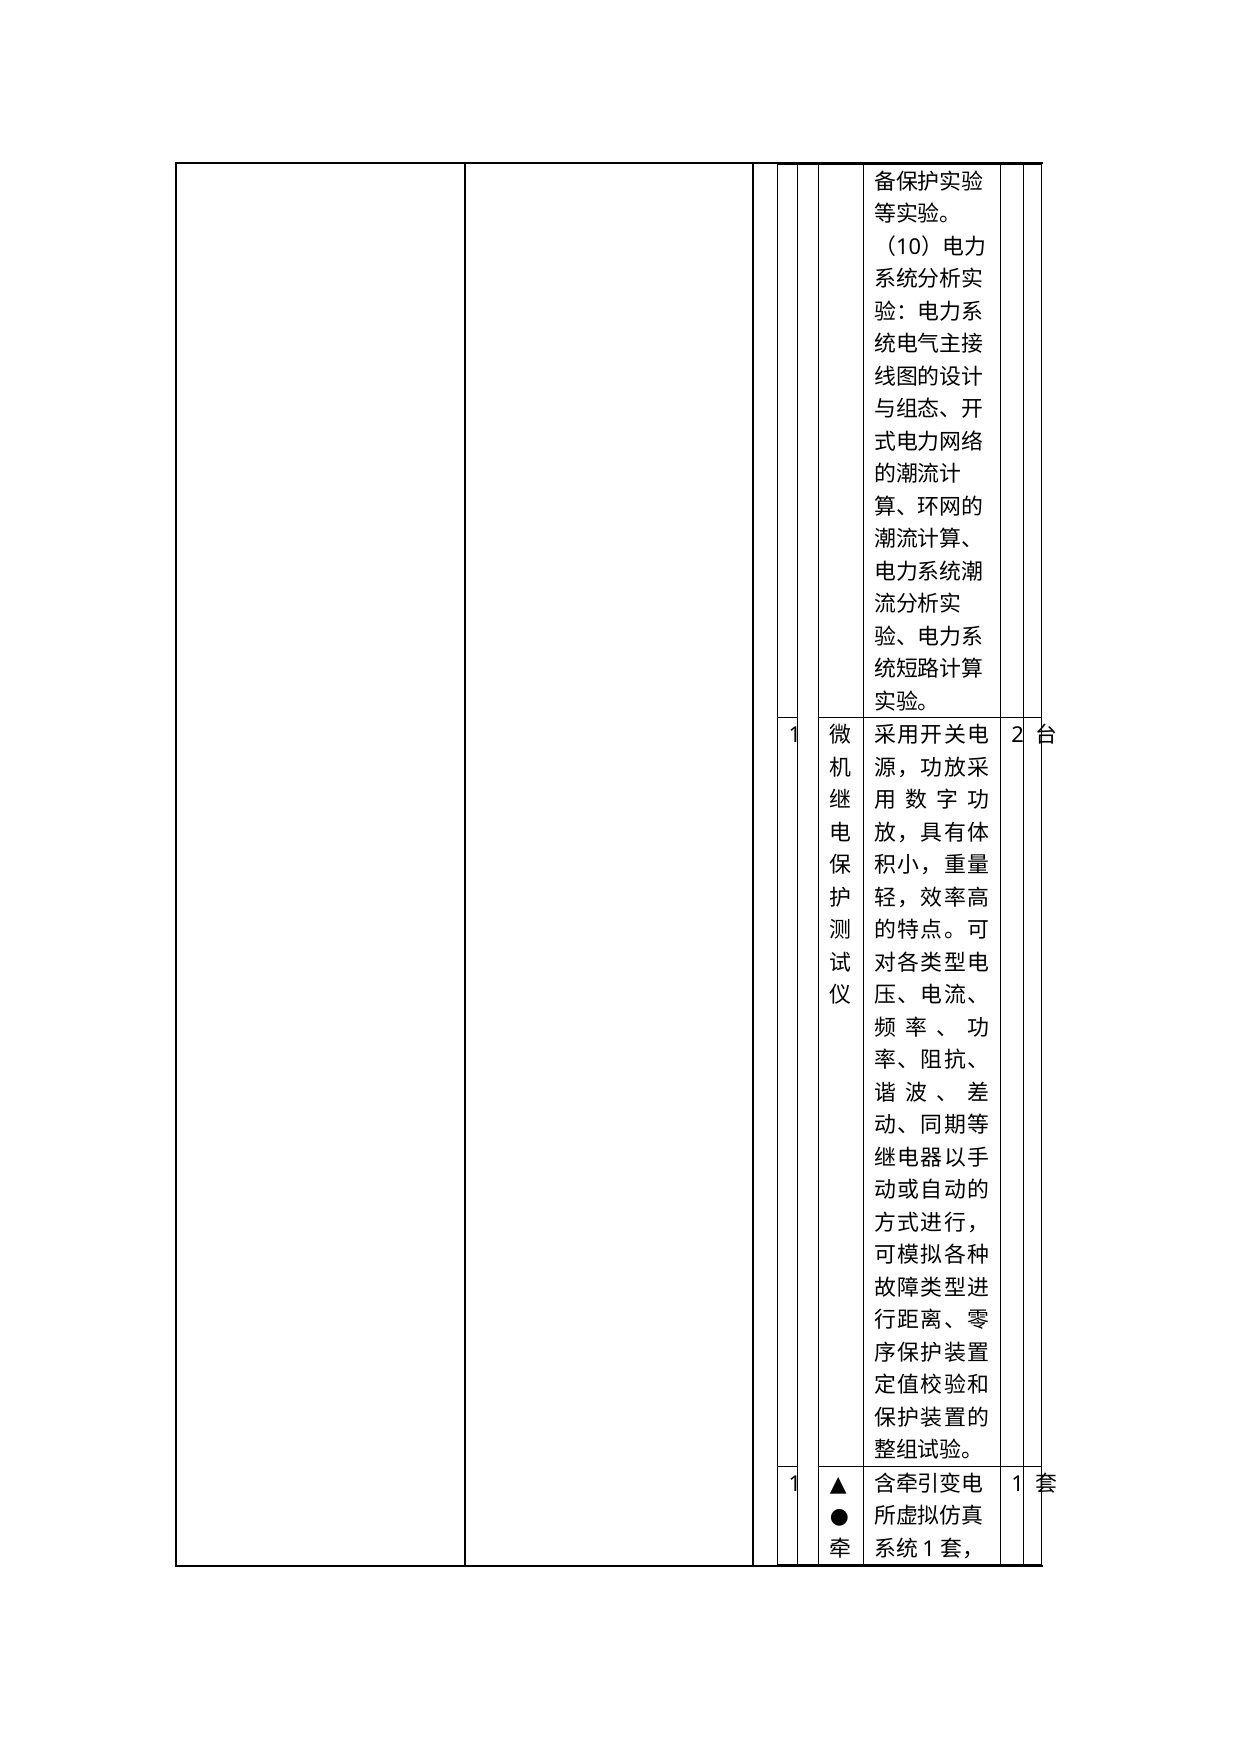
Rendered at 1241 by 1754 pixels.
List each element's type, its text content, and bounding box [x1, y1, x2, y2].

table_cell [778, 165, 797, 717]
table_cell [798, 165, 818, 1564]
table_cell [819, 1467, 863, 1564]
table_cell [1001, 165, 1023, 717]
table_cell [466, 164, 752, 1565]
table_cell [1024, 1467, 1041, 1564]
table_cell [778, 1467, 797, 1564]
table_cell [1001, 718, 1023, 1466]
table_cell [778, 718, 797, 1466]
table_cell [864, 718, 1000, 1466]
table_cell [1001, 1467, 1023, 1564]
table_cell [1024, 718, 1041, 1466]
table_cell 1 [177, 164, 464, 1565]
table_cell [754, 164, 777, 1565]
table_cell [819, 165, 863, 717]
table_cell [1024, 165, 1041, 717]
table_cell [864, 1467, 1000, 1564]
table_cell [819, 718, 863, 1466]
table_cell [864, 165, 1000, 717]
